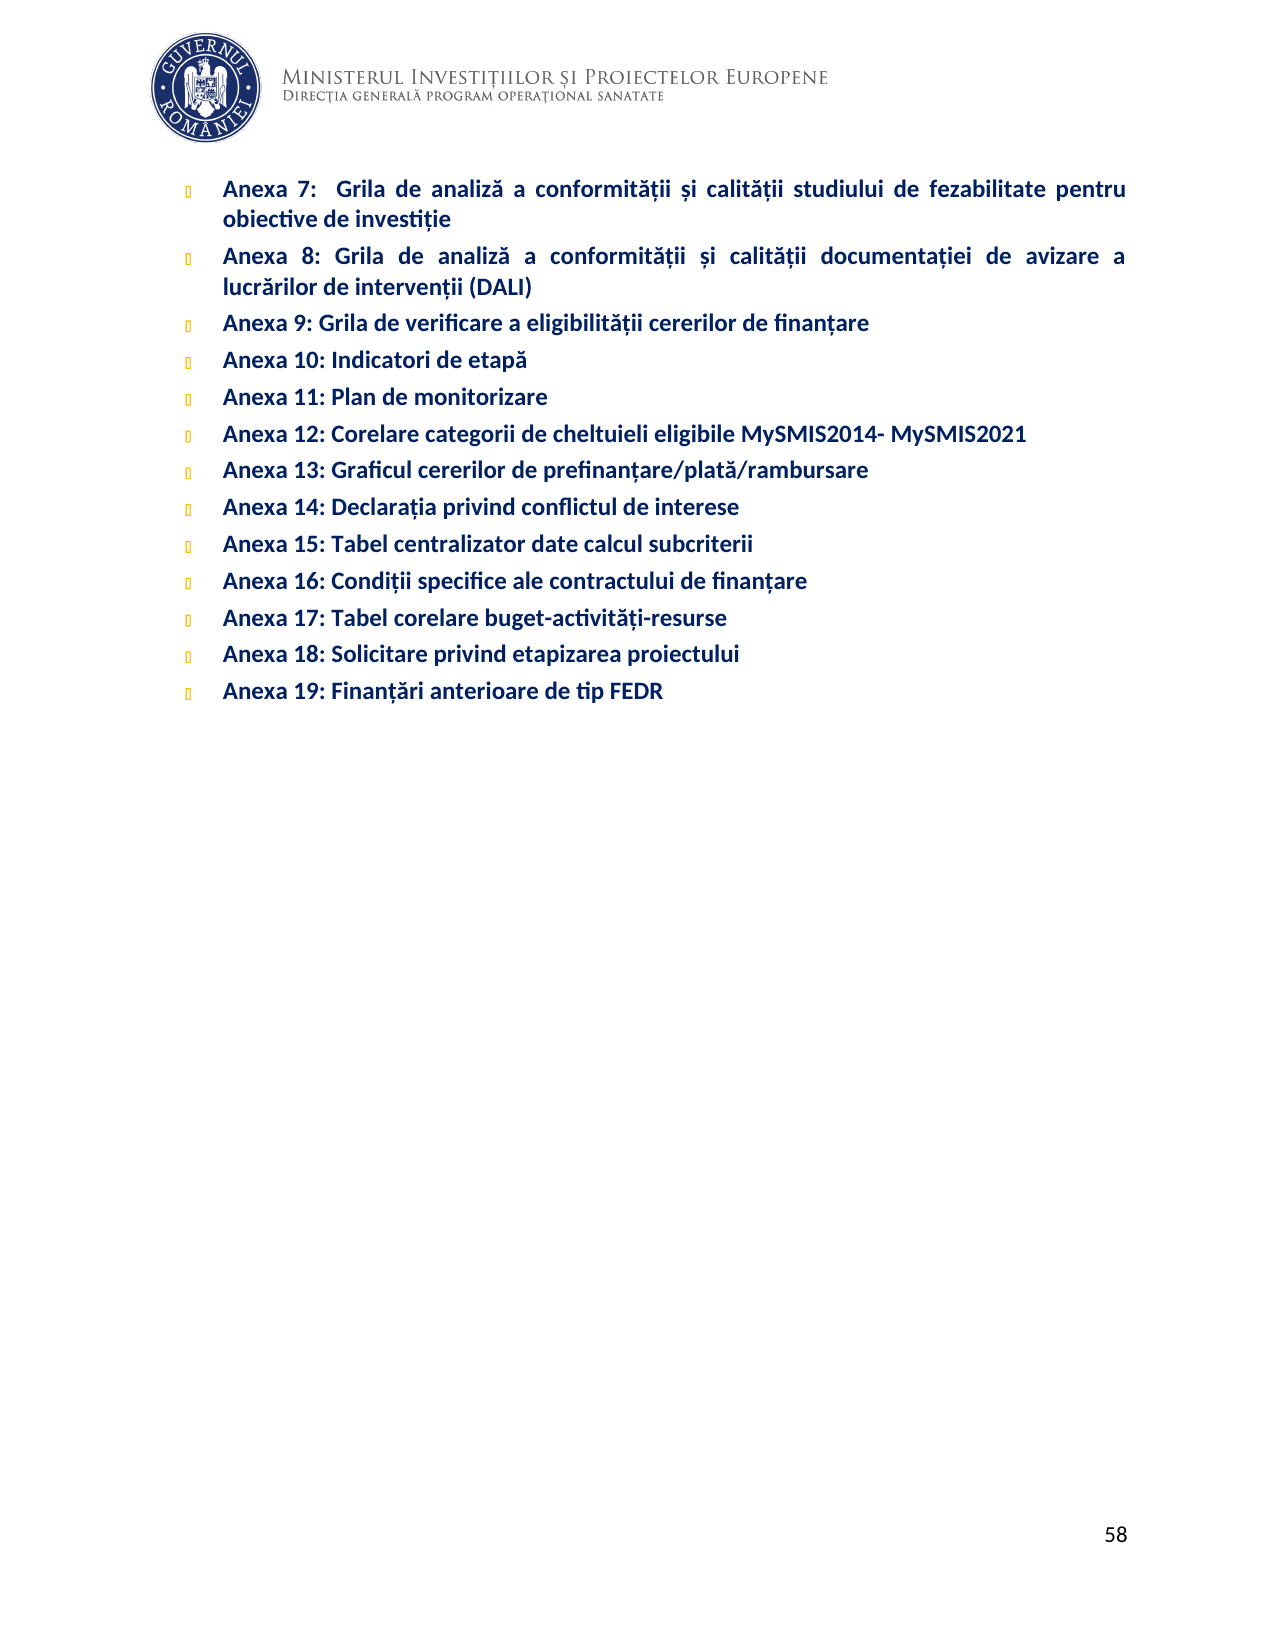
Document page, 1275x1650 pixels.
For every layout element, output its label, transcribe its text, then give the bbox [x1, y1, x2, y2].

list Anexa 7: Grila de analiză a conformității și calității studiului de fezabilitate pentru obiective de investiție [185, 173, 1127, 234]
list Anexa 17: Tabel corelare buget-activități-resurse [185, 602, 1127, 632]
list Anexa 10: Indicatori de etapă [185, 344, 1127, 375]
list Anexa 9: Grila de verificare a eligibilității cererilor de finanțare [185, 307, 1127, 338]
list Anexa 14: Declarația privind conflictul de interese [185, 491, 1127, 522]
list Anexa 19: Finanțări anterioare de tip FEDR [185, 675, 1127, 706]
list Anexa 16: Condiții specifice ale contractului de finanțare [185, 565, 1127, 595]
list Anexa 18: Solicitare privind etapizarea proiectului [185, 638, 1127, 669]
picture [147, 29, 852, 145]
list Anexa 13: Graficul cererilor de prefinanțare/plată/rambursare [185, 454, 1127, 485]
list Anexa 15: Tabel centralizator date calcul subcriterii [185, 528, 1127, 559]
list Anexa 12: Corelare categorii de cheltuieli eligibile MySMIS2014- MySMIS2021 [185, 418, 1127, 448]
list Anexa 8: Grila de analiză a conformității și calității documentației de avizare a lucrărilor de intervenții (DALI) [185, 240, 1127, 301]
list Anexa 11: Plan de monitorizare [185, 381, 1127, 412]
